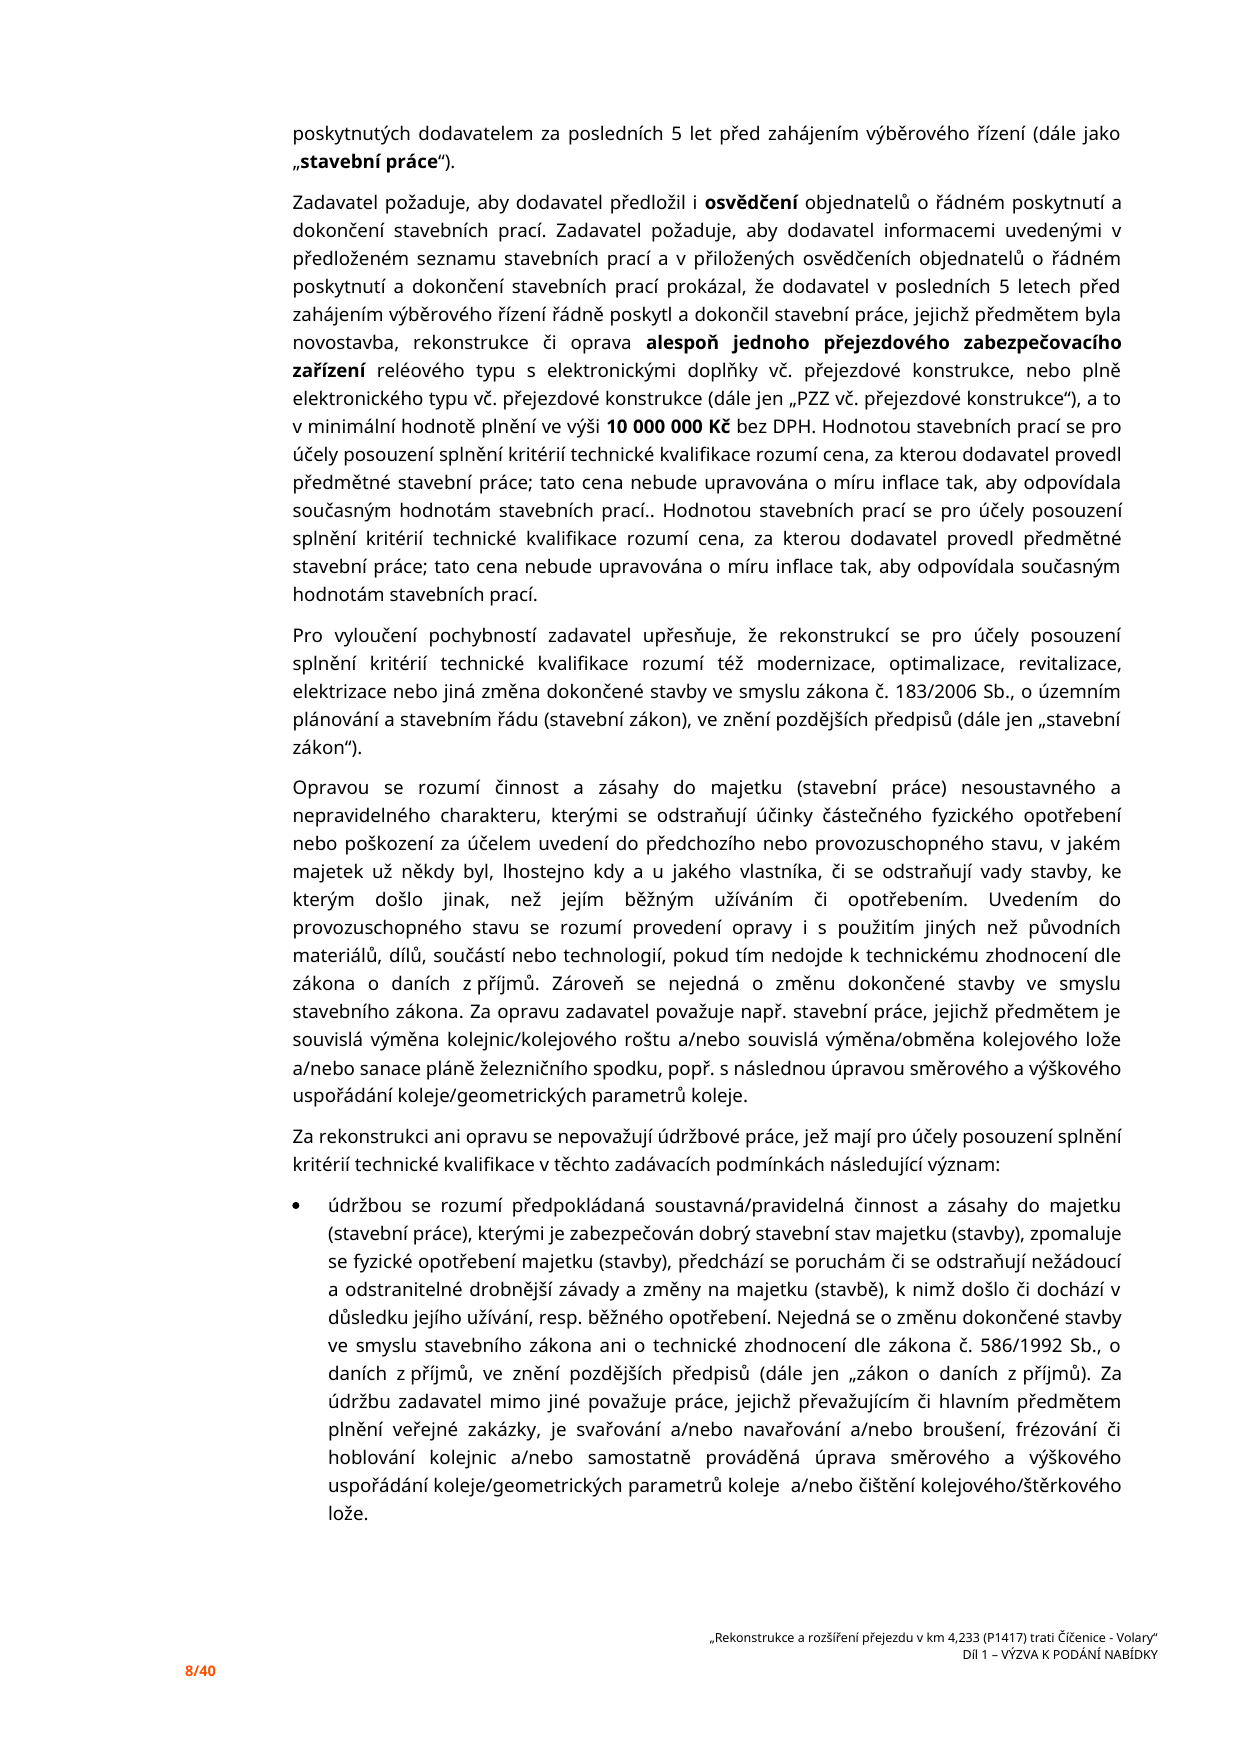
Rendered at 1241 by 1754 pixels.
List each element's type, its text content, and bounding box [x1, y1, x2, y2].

text Zadavatel požaduje, aby dodavatel předložil i osvědčení objednatelů o řádném poskytnutí a dokončení stavebních prací. Zadavatel požaduje, aby dodavatel informacemi uvedenými v předloženém seznamu stavebních prací a v přiložených osvědčeních objednatelů o řádném poskytnutí a dokončení stavebních prací prokázal, že dodavatel v posledních 5 letech před zahájením výběrového řízení řádně poskytl a dokončil stavební práce, jejichž předmětem byla novostavba, rekonstrukce či oprava alespoň jednoho přejezdového zabezpečovacího zařízení reléového typu s elektronickými doplňky vč. přejezdové konstrukce, nebo plně elektronického typu vč. přejezdové konstrukce (dále jen „PZZ vč. přejezdové konstrukce“), a to v minimální hodnotě plnění ve výši 10 000 000 Kč bez DPH. Hodnotou stavebních prací se pro účely posouzení splnění kritérií technické kvalifikace rozumí cena, za kterou dodavatel provedl předmětné stavební práce; tato cena nebude upravována o míru inflace tak, aby odpovídala současným hodnotám stavebních prací.. Hodnotou stavebních prací se pro účely posouzení splnění kritérií technické kvalifikace rozumí cena, za kterou dodavatel provedl předmětné stavební práce; tato cena nebude upravována o míru inflace tak, aby odpovídala současným hodnotám stavebních prací. [292, 189, 1122, 607]
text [292, 121, 1122, 174]
text údržbou se rozumí předpokládaná soustavná/pravidelná činnost a zásahy do majetku (stavební práce), kterými je zabezpečován dobrý stavební stav majetku (stavby), zpomaluje se fyzické opotřebení majetku (stavby), předchází se poruchám či se odstraňují nežádoucí a odstranitelné drobnější závady a změny na majetku (stavbě), k nimž došlo či dochází v důsledku jejího užívání, resp. běžného opotřebení. Nejedná se o změnu dokončené stavby ve smyslu stavebního zákona ani o technické zhodnocení dle zákona č. 586/1992 Sb., o daních z příjmů, ve znění pozdějších předpisů (dále jen „zákon o daních z příjmů). Za údržbu zadavatel mimo jiné považuje práce, jejichž převažujícím či hlavním předmětem plnění veřejné zakázky, je svařování a/nebo navařování a/nebo broušení, frézování či hoblování kolejnic a/nebo samostatně prováděná úprava směrového a výškového uspořádání koleje/geometrických parametrů koleje a/nebo čištění kolejového/štěrkového lože. [292, 1192, 1122, 1526]
text Za rekonstrukci ani opravu se nepovažují údržbové práce, jež mají pro účely posouzení splnění kritérií technické kvalifikace v těchto zadávacích podmínkách následující význam: [292, 1123, 1122, 1177]
text Pro vyloučení pochybností zadavatel upřesňuje, že rekonstrukcí se pro účely posouzení splnění kritérií technické kvalifikace rozumí též modernizace, optimalizace, revitalizace, elektrizace nebo jiná změna dokončené stavby ve smyslu zákona č. 183/2006 Sb., o územním plánování a stavebním řádu (stavební zákon), ve znění pozdějších předpisů (dále jen „stavební zákon“). [292, 622, 1122, 759]
text Opravou se rozumí činnost a zásahy do majetku (stavební práce) nesoustavného a nepravidelného charakteru, kterými se odstraňují účinky částečného fyzického opotřebení nebo poškození za účelem uvedení do předchozího nebo provozuschopného stavu, v jakém majetek už někdy byl, lhostejno kdy a u jakého vlastníka, či se odstraňují vady stavby, ke kterým došlo jinak, než jejím běžným užíváním či opotřebením. Uvedením do provozuschopného stavu se rozumí provedení opravy i s použitím jiných než původních materiálů, dílů, součástí nebo technologií, pokud tím nedojde k technickému zhodnocení dle zákona o daních z příjmů. Zároveň se nejedná o změnu dokončené stavby ve smyslu stavebního zákona. Za opravu zadavatel považuje např. stavební práce, jejichž předmětem je souvislá výměna kolejnic/kolejového roštu a/nebo souvislá výměna/obměna kolejového lože a/nebo sanace pláně železničního spodku, popř. s následnou úpravou směrového a výškového uspořádání koleje/geometrických parametrů koleje. [292, 774, 1122, 1108]
